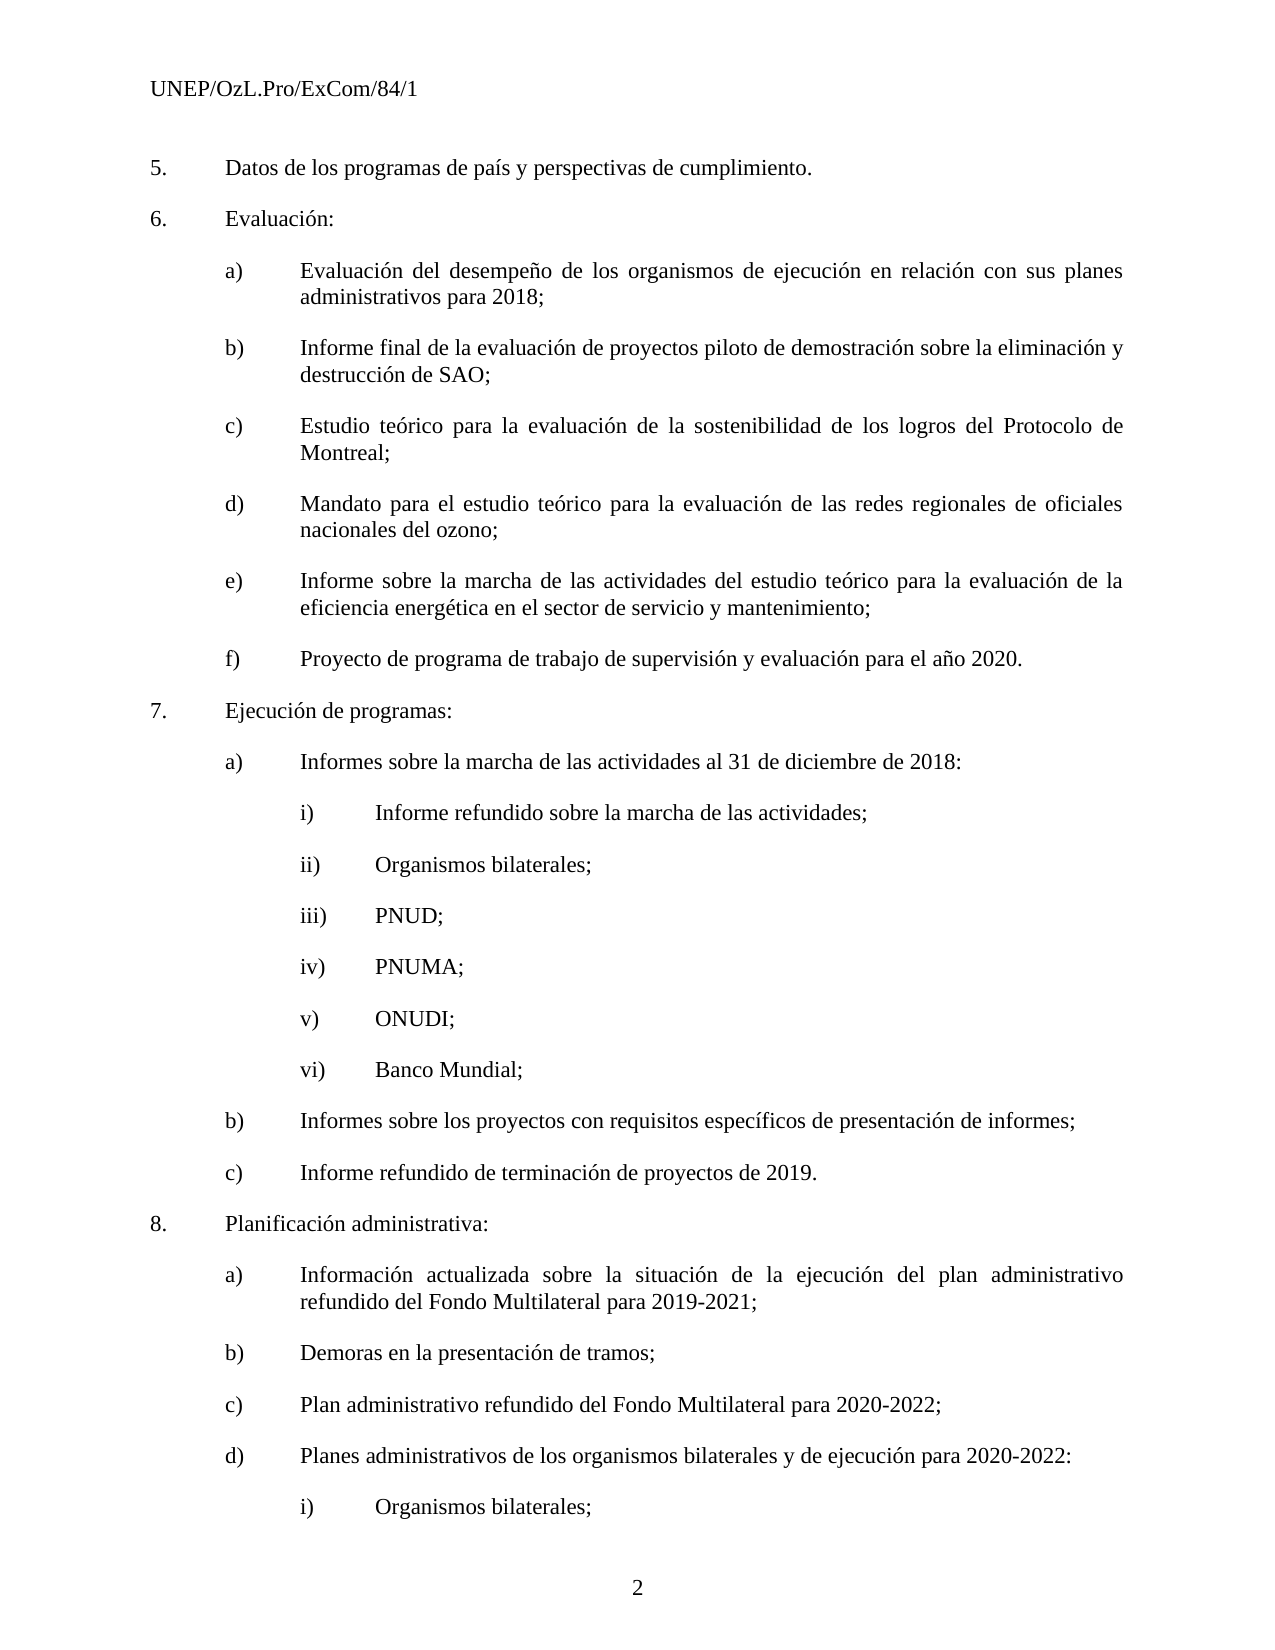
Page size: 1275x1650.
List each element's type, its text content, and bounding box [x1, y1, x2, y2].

list Proyecto de programa de trabajo de supervisión y evaluación para el año 2020. [225, 645, 1125, 672]
list Plan administrativo refundido del Fondo Multilateral para 2020-2022; [225, 1391, 1125, 1417]
list Informes sobre los proyectos con requisitos específicos de presentación de informes; [225, 1107, 1125, 1134]
list Demoras en la presentación de tramos; [225, 1339, 1125, 1366]
list Informe sobre la marcha de las actividades del estudio teórico para la evaluación de la eficiencia energética en el sector de servicio y mantenimiento; [225, 568, 1125, 620]
list PNUMA; [300, 953, 1125, 980]
list Informe refundido de terminación de proyectos de 2019. [225, 1159, 1125, 1185]
list ONUDI; [300, 1005, 1125, 1031]
list Mandato para el estudio teórico para la evaluación de las redes regionales de oficiales nacionales del ozono; [225, 490, 1125, 543]
list PNUD; [300, 902, 1125, 928]
list Datos de los programas de país y perspectivas de cumplimiento. [150, 154, 1125, 180]
list Banco Mundial; [300, 1056, 1125, 1082]
list Información actualizada sobre la situación de la ejecución del plan administrativo refundido del Fondo Multilateral para 2019-2021; [225, 1262, 1125, 1314]
list Organismos bilaterales; [300, 851, 1125, 877]
list Informe final de la evaluación de proyectos piloto de demostración sobre la eliminación y destrucción de SAO; [225, 334, 1125, 387]
list Estudio teórico para la evaluación de la sostenibilidad de los logros del Protocolo de Montreal; [225, 412, 1125, 465]
list Informe refundido sobre la marcha de las actividades; [300, 799, 1125, 826]
list Informes sobre la marcha de las actividades al 31 de diciembre de 2018: [225, 748, 1125, 774]
list Organismos bilaterales; [300, 1493, 1125, 1520]
list Evaluación del desempeño de los organismos de ejecución en relación con sus planes administrativos para 2018; [225, 257, 1125, 309]
list Planes administrativos de los organismos bilaterales y de ejecución para 2020-2022: [225, 1442, 1125, 1468]
list Ejecución de programas: [150, 697, 1125, 723]
list Evaluación: [150, 205, 1125, 232]
list Planificación administrativa: [150, 1210, 1125, 1237]
